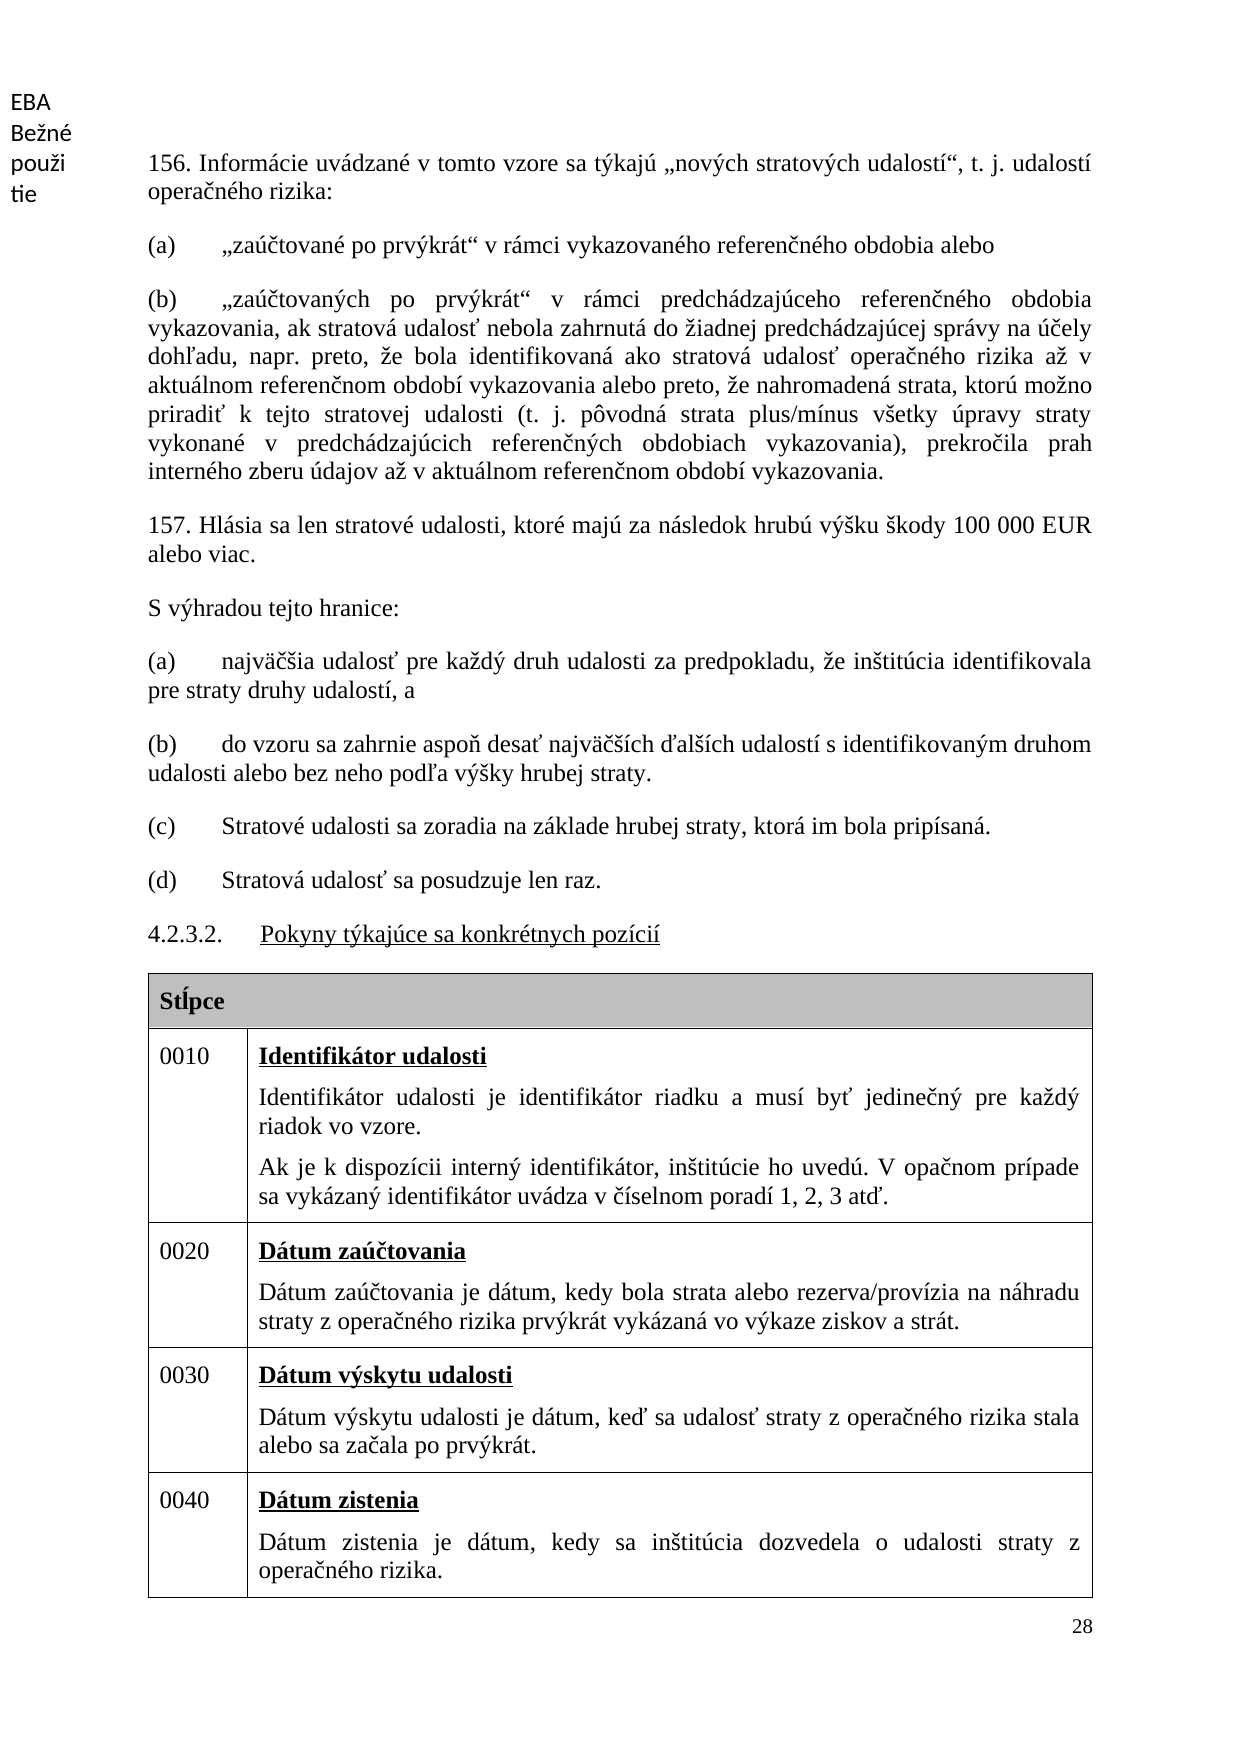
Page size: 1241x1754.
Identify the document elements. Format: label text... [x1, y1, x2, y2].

table_cell 0020 [149, 1223, 247, 1347]
list S výhradou tejto hranice: [148, 593, 1093, 621]
table_cell Dátum zaúčtovania Dátum zaúčtovania je dátum, kedy bola strata alebo rezerva/provízia na náhradu straty z operačného rizika prvýkrát vykázaná vo výkaze ziskov a strát. [248, 1223, 1092, 1347]
table_header Stĺpce [149, 974, 1092, 1027]
table_cell 0040 [149, 1473, 247, 1597]
list najväčšia udalosť pre každý druh udalosti za predpokladu, že inštitúcia identifikovala pre straty druhy udalostí, a [148, 646, 1093, 704]
list „zaúčtovaných po prvýkrát“ v rámci predchádzajúceho referenčného obdobia vykazovania, ak stratová udalosť nebola zahrnutá do žiadnej predchádzajúcej správy na účely dohľadu, napr. preto, že bola identifikovaná ako stratová udalosť operačného rizika až v aktuálnom referenčnom období vykazovania alebo preto, že nahromadená strata, ktorú možno priradiť k tejto stratovej udalosti (t. j. pôvodná strata plus/mínus všetky úpravy straty vykonané v predchádzajúcich referenčných obdobiach vykazovania), prekročila prah interného zberu údajov až v aktuálnom referenčnom období vykazovania. [148, 284, 1093, 485]
table_cell Dátum výskytu udalosti Dátum výskytu udalosti je dátum, keď sa udalosť straty z operačného rizika stala alebo sa začala po prvýkrát. [248, 1348, 1092, 1472]
table_cell Dátum zistenia Dátum zistenia je dátum, kedy sa inštitúcia dozvedela o udalosti straty z operačného rizika. [248, 1473, 1092, 1597]
list „zaúčtované po prvýkrát“ v rámci vykazovaného referenčného obdobia alebo [148, 230, 1093, 259]
list Stratová udalosť sa posudzuje len raz. [148, 865, 1093, 894]
table_cell Identifikátor udalosti Identifikátor udalosti je identifikátor riadku a musí byť jedinečný pre každý riadok vo vzore. Ak je k dispozícii interný identifikátor, inštitúcie ho uvedú. V opačnom prípade sa vykázaný identifikátor uvádza v číselnom poradí 1, 2, 3 atď. [248, 1029, 1092, 1222]
table_cell 0030 [149, 1348, 247, 1472]
list Stratové udalosti sa zoradia na základe hrubej straty, ktorá im bola pripísaná. [148, 811, 1093, 840]
list Pokyny týkajúce sa konkrétnych pozícií [148, 919, 1093, 948]
list do vzoru sa zahrnie aspoň desať najväčších ďalších udalostí s identifikovaným druhom udalosti alebo bez neho podľa výšky hrubej straty. [148, 729, 1093, 786]
table_cell 0010 [149, 1029, 247, 1222]
